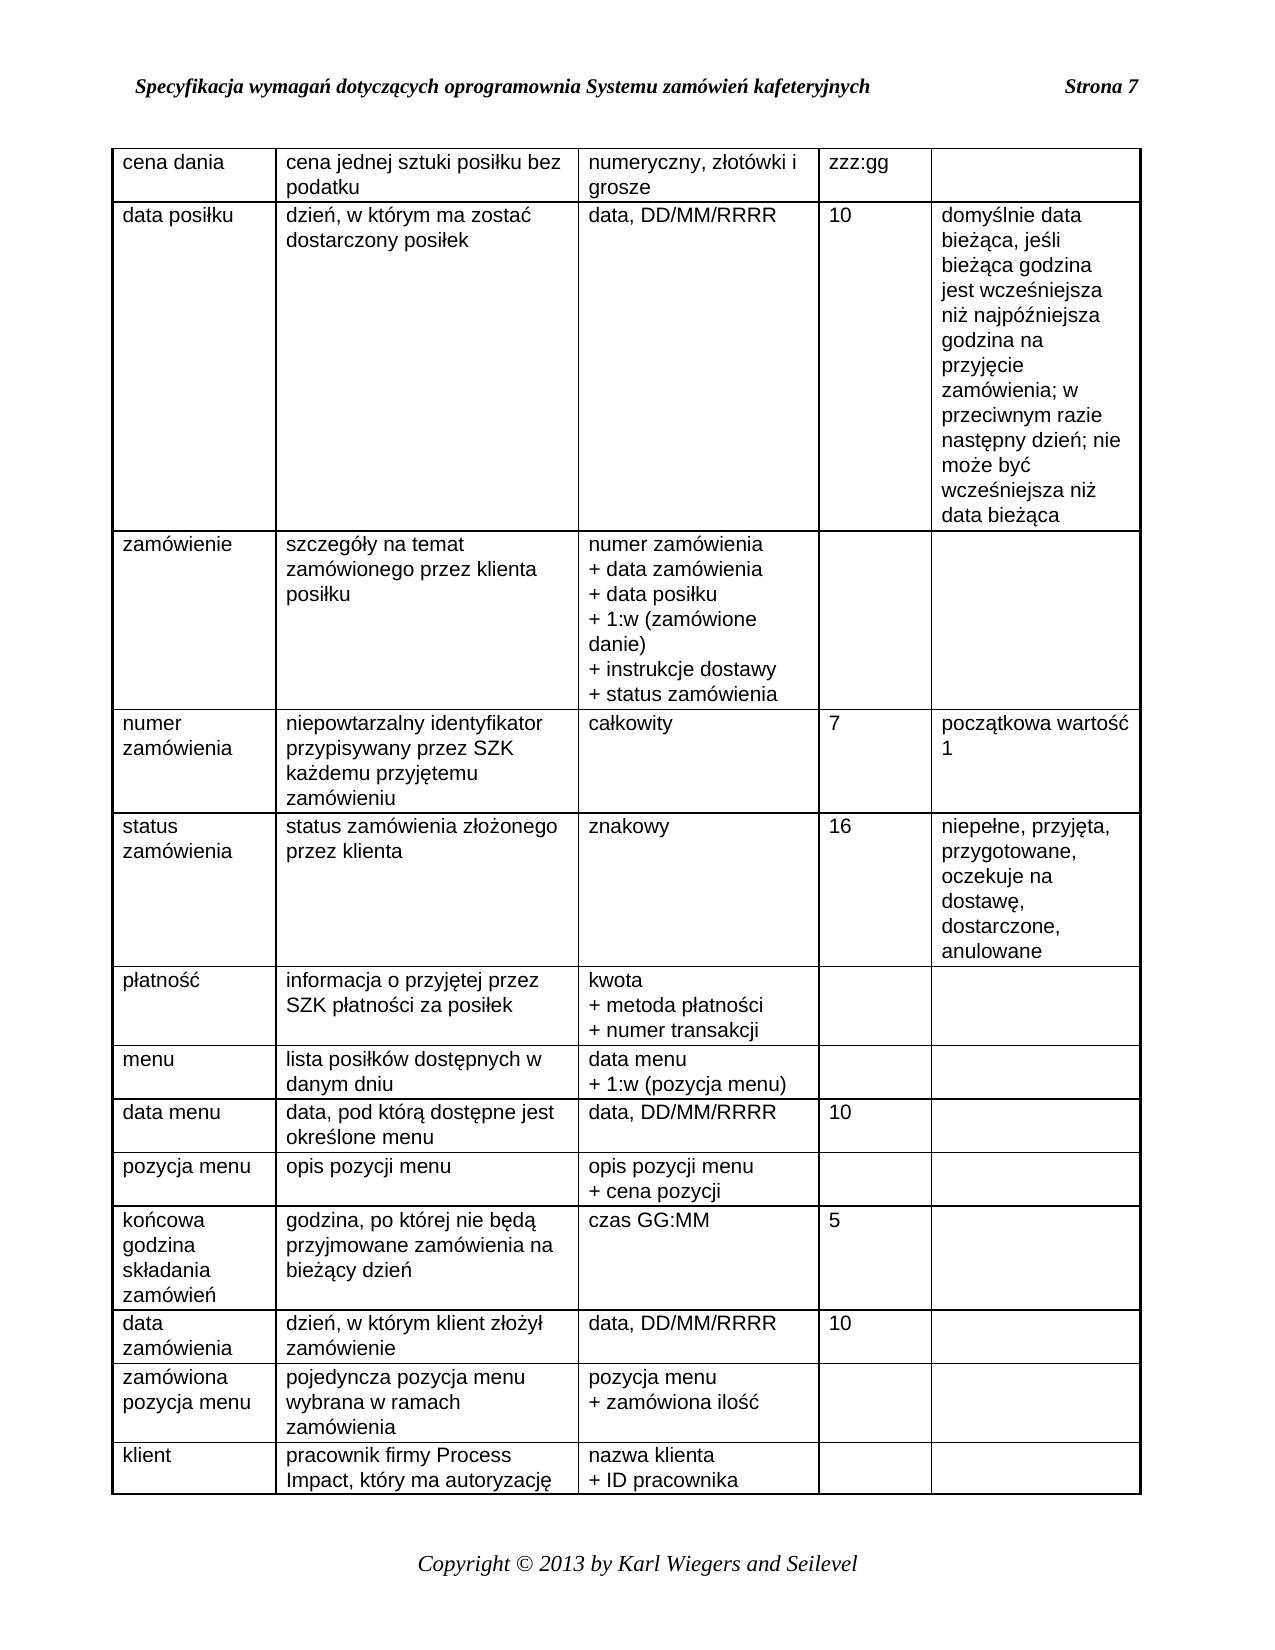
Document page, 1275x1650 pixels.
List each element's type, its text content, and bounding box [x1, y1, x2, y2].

table_cell data, pod którą dostępne jest określone menu [277, 1100, 578, 1152]
table_cell szczegóły na temat zamówionego przez klienta posiłku [277, 532, 578, 708]
table_cell zamówiona pozycja menu [114, 1364, 275, 1441]
table_cell opis pozycji menu + cena pozycji [579, 1153, 818, 1205]
table_cell data, DD/MM/RRRR [579, 203, 818, 530]
table_cell cena jednej sztuki posiłku bez podatku [277, 149, 578, 201]
table_cell cena dania [114, 149, 275, 201]
table_cell 10 [820, 1311, 931, 1363]
table_cell menu [114, 1046, 275, 1098]
table_cell data zamówienia [114, 1311, 275, 1363]
table_cell [932, 1100, 1139, 1152]
table_cell [932, 149, 1139, 201]
table_cell zamówienie [114, 532, 275, 708]
table_cell pojedyncza pozycja menu wybrana w ramach zamówienia [277, 1364, 578, 1441]
table_cell numer zamówienia [114, 710, 275, 812]
table_cell 10 [820, 1100, 931, 1152]
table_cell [579, 1443, 818, 1493]
table_cell dzień, w którym ma zostać dostarczony posiłek [277, 203, 578, 530]
table_cell całkowity [579, 710, 818, 812]
table_cell niepełne, przyjęta, przygotowane, oczekuje na dostawę, dostarczone, anulowane [932, 814, 1139, 966]
table_cell kwota + metoda płatności + numer transakcji [579, 967, 818, 1044]
table_cell płatność [114, 967, 275, 1044]
table_cell [820, 1153, 931, 1205]
table_cell [820, 1046, 931, 1098]
table_cell pozycja menu + zamówiona ilość [579, 1364, 818, 1441]
table_cell niepowtarzalny identyfikator przypisywany przez SZK każdemu przyjętemu zamówieniu [277, 710, 578, 812]
table_cell początkowa wartość 1 [932, 710, 1139, 812]
table_cell numer zamówienia + data zamówienia + data posiłku + 1:w (zamówione danie) + instrukcje dostawy + status zamówienia [579, 532, 818, 708]
table_cell czas GG:MM [579, 1207, 818, 1309]
table_cell data menu [114, 1100, 275, 1152]
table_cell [277, 1443, 578, 1493]
table_cell 5 [820, 1207, 931, 1309]
table_cell pozycja menu [114, 1153, 275, 1205]
table_cell opis pozycji menu [277, 1153, 578, 1205]
table_cell [932, 1364, 1139, 1441]
table_cell godzina, po której nie będą przyjmowane zamówienia na bieżący dzień [277, 1207, 578, 1309]
table_cell 16 [820, 814, 931, 966]
table_cell końcowa godzina składania zamówień [114, 1207, 275, 1309]
table_cell [932, 1311, 1139, 1363]
table_cell data, DD/MM/RRRR [579, 1100, 818, 1152]
table_cell 7 [820, 710, 931, 812]
table_cell [932, 1046, 1139, 1098]
table_cell [820, 532, 931, 708]
table_cell dzień, w którym klient złożył zamówienie [277, 1311, 578, 1363]
table_cell [932, 1207, 1139, 1309]
table_cell data, DD/MM/RRRR [579, 1311, 818, 1363]
table_cell data menu + 1:w (pozycja menu) [579, 1046, 818, 1098]
table_cell klient [114, 1443, 275, 1493]
table_cell [820, 1364, 931, 1441]
table_cell informacja o przyjętej przez SZK płatności za posiłek [277, 967, 578, 1044]
table_cell 10 [820, 203, 931, 530]
table_cell status zamówienia [114, 814, 275, 966]
table_cell znakowy [579, 814, 818, 966]
table_cell [932, 532, 1139, 708]
table_cell status zamówienia złożonego przez klienta [277, 814, 578, 966]
table_cell [932, 1153, 1139, 1205]
table_cell domyślnie data bieżąca, jeśli bieżąca godzina jest wcześniejsza niż najpóźniejsza godzina na przyjęcie zamówienia; w przeciwnym razie następny dzień; nie może być wcześniejsza niż data bieżąca [932, 203, 1139, 530]
table_cell lista posiłków dostępnych w danym dniu [277, 1046, 578, 1098]
table_cell [820, 967, 931, 1044]
table_cell [932, 967, 1139, 1044]
table_cell data posiłku [114, 203, 275, 530]
table_cell [932, 1443, 1139, 1493]
table_cell numeryczny, złotówki i grosze [579, 149, 818, 201]
table_cell [820, 1443, 931, 1493]
table_cell zzz:gg [820, 149, 931, 201]
